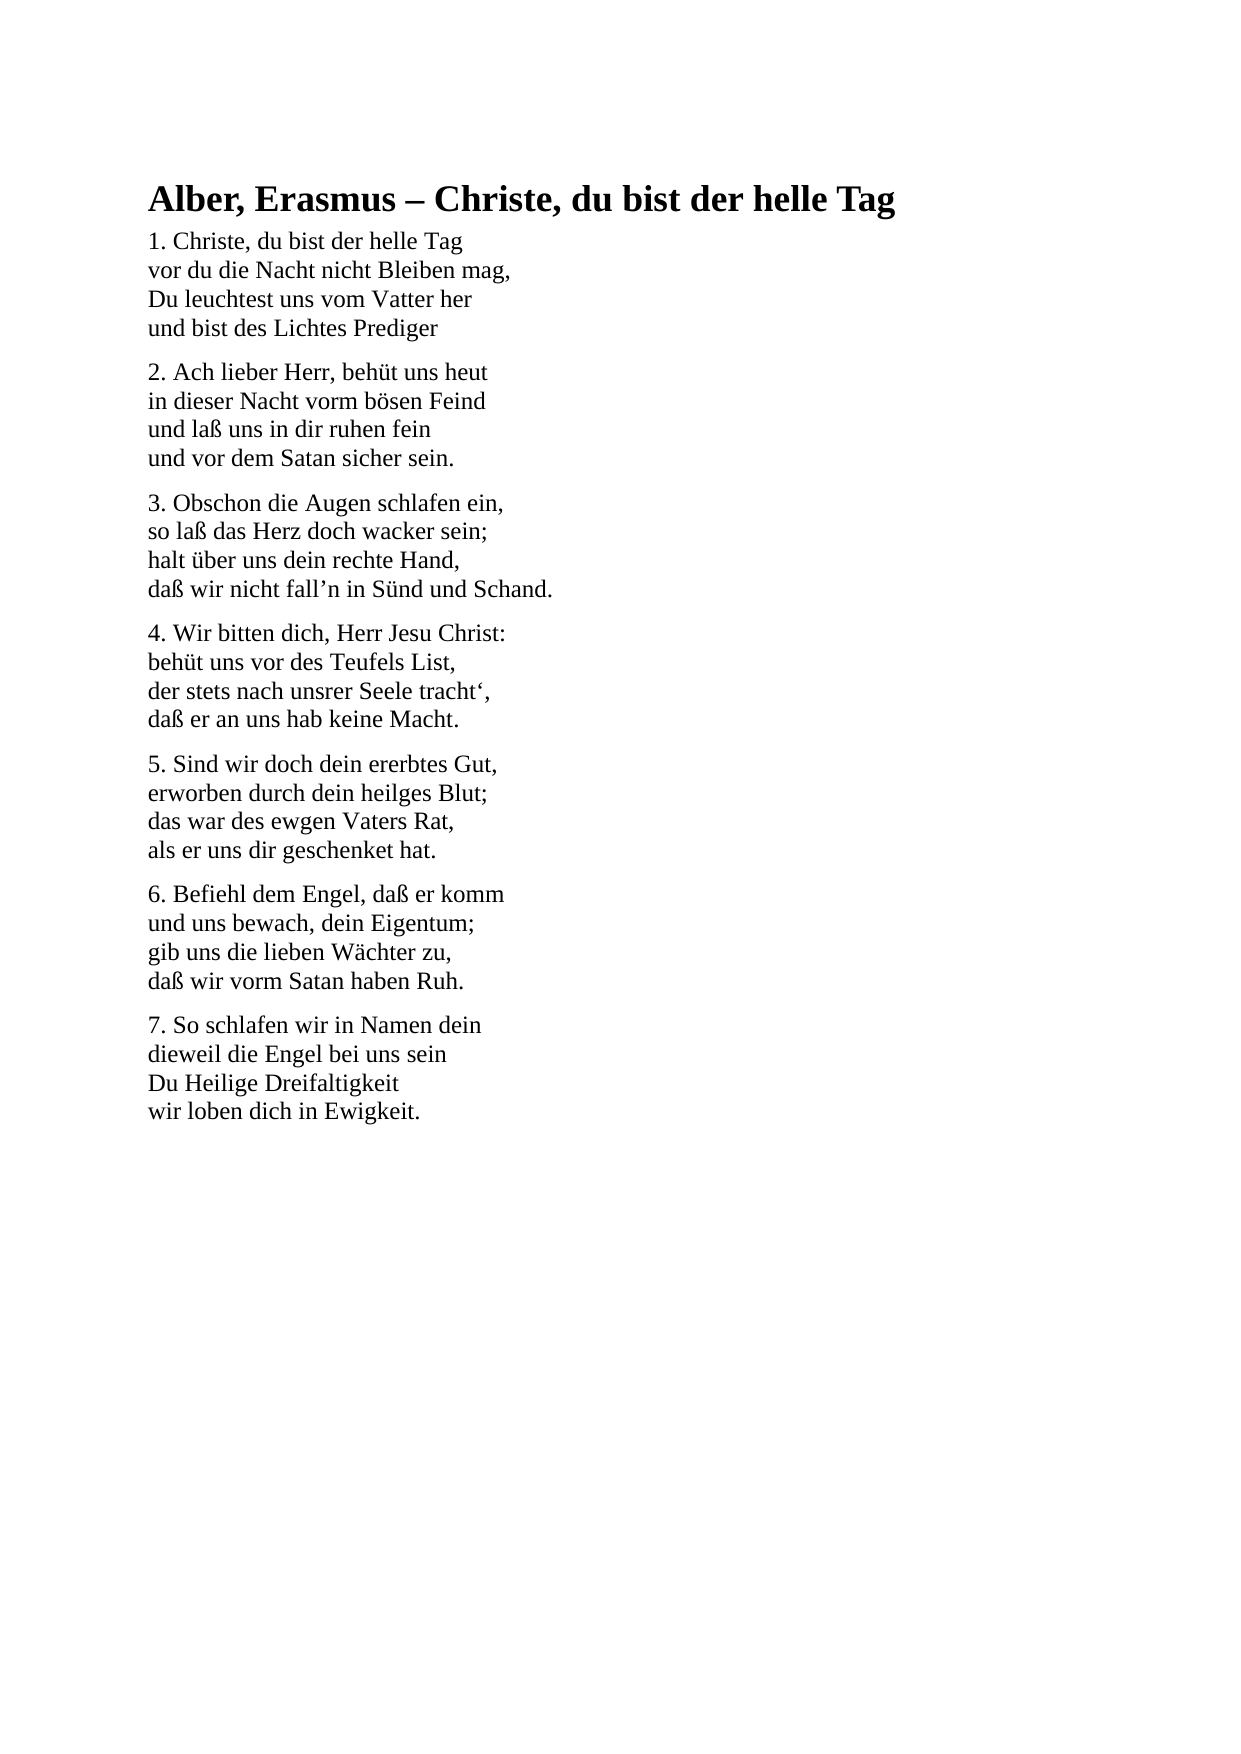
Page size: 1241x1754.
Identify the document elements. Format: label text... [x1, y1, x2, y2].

text 3. Obschon die Augen schlafen ein, so laß das Herz doch wacker sein; halt über uns dein rechte Hand, daß wir nicht fall’n in Sünd und Schand. [148, 488, 1093, 603]
subtitle Alber, Erasmus – Christe, du bist der helle Tag [148, 177, 1093, 220]
text 4. Wir bitten dich, Herr Jesu Christ: behüt uns vor des Teufels List, der stets nach unsrer Seele tracht‘, daß er an uns hab keine Macht. [148, 618, 1093, 733]
text 7. So schlafen wir in Namen dein dieweil die Engel bei uns sein Du Heilige Dreifaltigkeit wir loben dich in Ewigkeit. [148, 1010, 1093, 1125]
text 1. Christe, du bist der helle Tag vor du die Nacht nicht Bleiben mag, Du leuchtest uns vom Vatter her und bist des Lichtes Prediger [148, 226, 1093, 341]
text 5. Sind wir doch dein ererbtes Gut, erworben durch dein heilges Blut; das war des ewgen Vaters Rat, als er uns dir geschenket hat. [148, 749, 1093, 864]
text 6. Befiehl dem Engel, daß er komm und uns bewach, dein Eigentum; gib uns die lieben Wächter zu, daß wir vorm Satan haben Ruh. [148, 879, 1093, 994]
text 2. Ach lieber Herr, behüt uns heut in dieser Nacht vorm bösen Feind und laß uns in dir ruhen fein und vor dem Satan sicher sein. [148, 357, 1093, 472]
